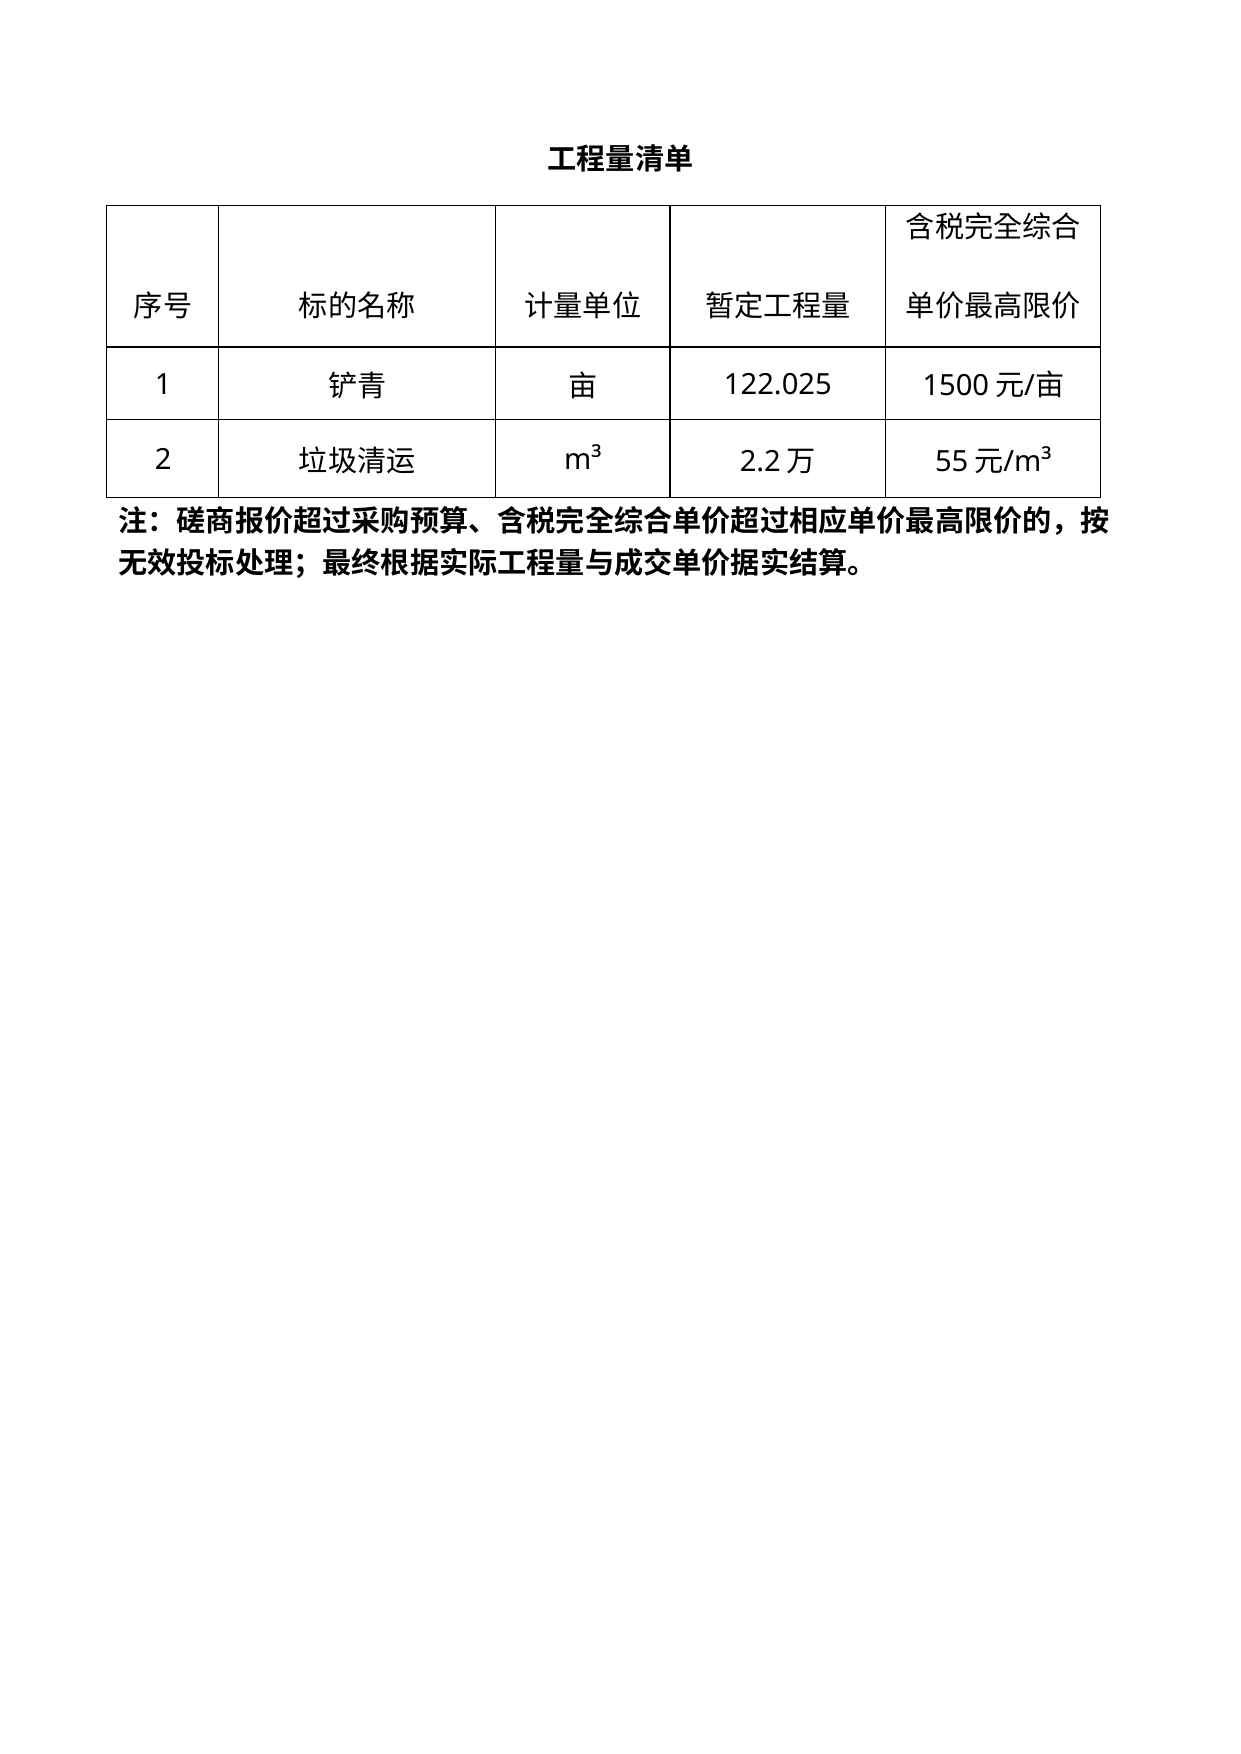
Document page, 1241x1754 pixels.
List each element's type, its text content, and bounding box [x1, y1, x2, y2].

subtitle 工程量清单 [118, 142, 1122, 176]
text 注：磋商报价超过采购预算、含税完全综合单价超过相应单价最高限价的，按无效投标处理；最终根据实际工程量与成交单价据实结算。 [118, 498, 1122, 582]
table_cell 1500元/亩 [886, 348, 1100, 419]
table_cell 垃圾清运 [219, 420, 495, 497]
table_cell m³ [496, 420, 669, 497]
table_cell 1 [107, 348, 218, 419]
table_cell 亩 [496, 348, 669, 419]
table_cell 铲青 [219, 348, 495, 419]
table_header 标的名称 [219, 206, 495, 346]
table_header 计量单位 [496, 206, 669, 346]
table_cell 55元/m³ [886, 420, 1100, 497]
table_header 暂定工程量 [671, 206, 885, 346]
table_cell 122.025 [671, 348, 885, 419]
table_cell 2 [107, 420, 218, 497]
table_cell 2.2万 [671, 420, 885, 497]
table_header 含税完全综合单价最高限价 [886, 206, 1100, 346]
table_header 序号 [107, 206, 218, 346]
